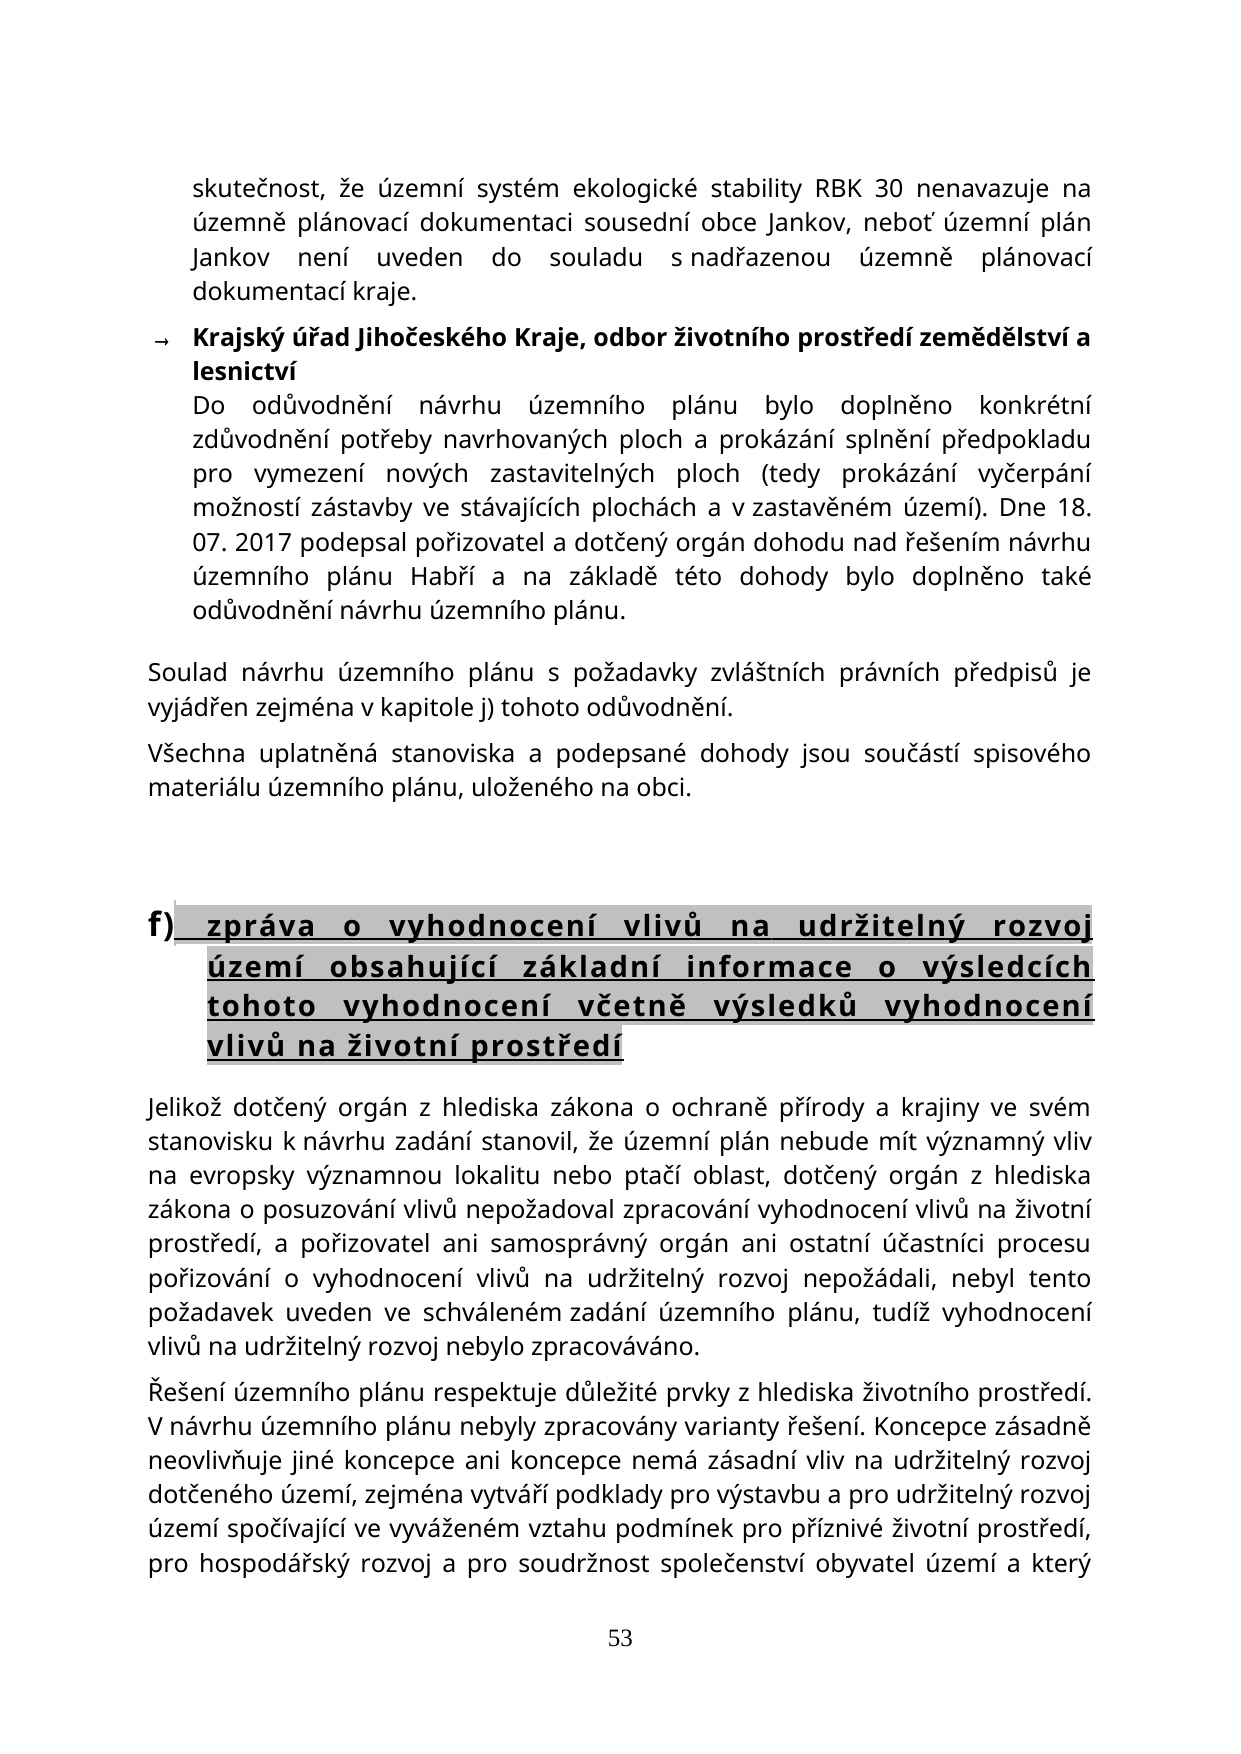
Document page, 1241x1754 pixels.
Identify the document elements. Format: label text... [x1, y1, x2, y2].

text Všechna uplatněná stanoviska a podepsané dohody jsou součástí spisového materiálu územního plánu, uloženého na obci. [148, 736, 1092, 804]
list Krajský úřad Jihočeského Kraje, odbor životního prostředí zemědělství a lesnictví [155, 320, 1092, 388]
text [148, 1375, 1092, 1579]
text Soulad návrhu územního plánu s požadavky zvláštních právních předpisů je vyjádřen zejména v kapitole j) tohoto odůvodnění. [148, 655, 1092, 723]
text Do odůvodnění návrhu územního plánu bylo doplněno konkrétní zdůvodnění potřeby navrhovaných ploch a prokázání splnění předpokladu pro vymezení nových zastavitelných ploch (tedy prokázání vyčerpání možností zástavby ve stávajících plochách a v zastavěném území). Dne 18. 07. 2017 podepsal pořizovatel a dotčený orgán dohodu nad řešením návrhu územního plánu Habří a na základě této dohody bylo doplněno také odůvodnění návrhu územního plánu. [192, 388, 1092, 626]
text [192, 171, 1092, 307]
text Jelikož dotčený orgán z hlediska zákona o ochraně přírody a krajiny ve svém stanovisku k návrhu zadání stanovil, že územní plán nebude mít významný vliv na evropsky významnou lokalitu nebo ptačí oblast, dotčený orgán z hlediska zákona o posuzování vlivů nepožadoval zpracování vyhodnocení vlivů na životní prostředí, a pořizovatel ani samosprávný orgán ani ostatní účastníci procesu pořizování o vyhodnocení vlivů na udržitelný rozvoj nepožádali, nebyl tento požadavek uveden ve schváleném zadání územního plánu, tudíž vyhodnocení vlivů na udržitelný rozvoj nebylo zpracováváno. [148, 1090, 1092, 1362]
list zpráva o vyhodnocení vlivů na udržitelný rozvoj území obsahující základní informace o výsledcích tohoto vyhodnocení včetně výsledků vyhodnocení vlivů na životní prostředí [148, 900, 1092, 1065]
